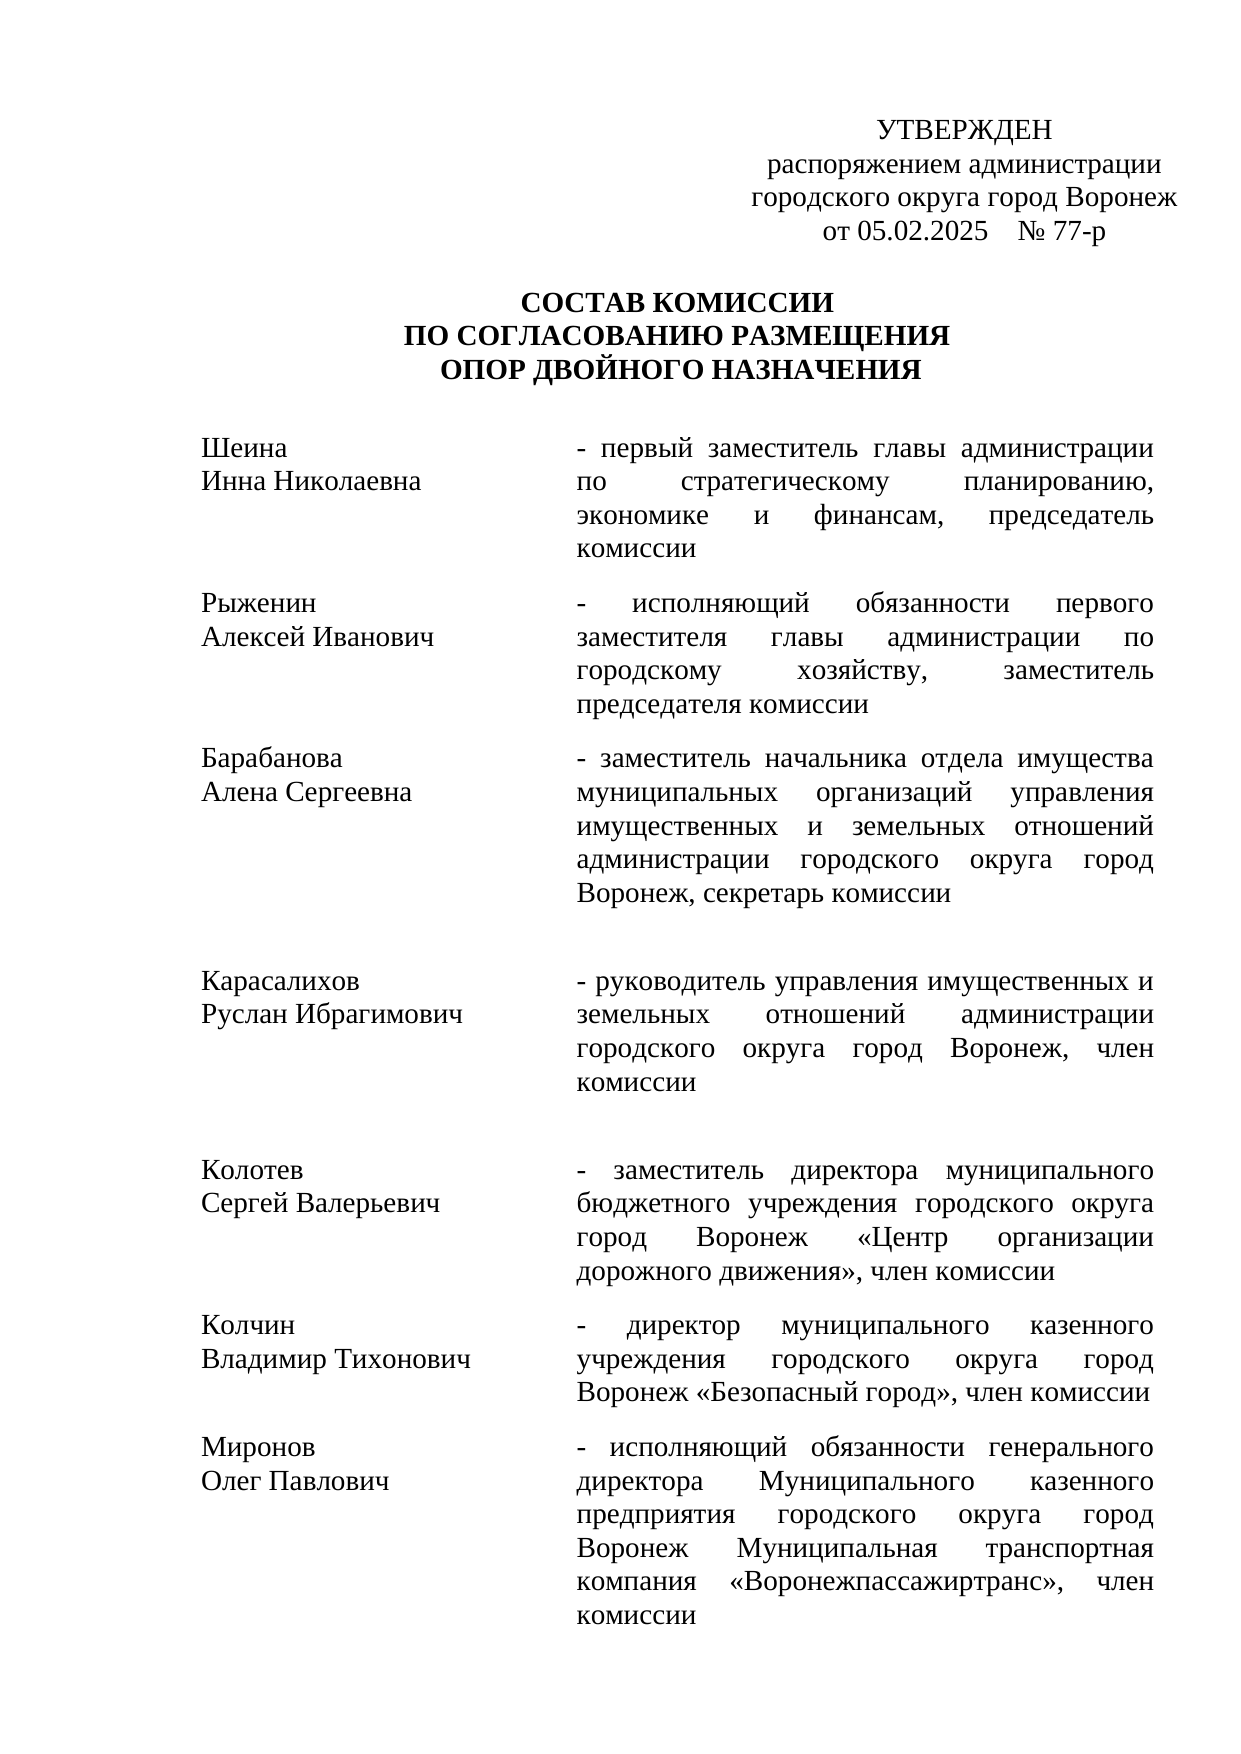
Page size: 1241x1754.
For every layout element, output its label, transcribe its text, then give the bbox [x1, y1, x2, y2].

text УТВЕРЖДЕН распоряжением администрации [747, 112, 1181, 179]
table_cell - заместитель директора муниципального бюджетного учреждения городского округа город Воронеж «Центр организации дорожного движения», член комиссии [570, 1141, 1161, 1297]
table_cell - заместитель начальника отдела имущества муниципальных организаций управления имущественных и земельных отношений администрации городского округа город Воронеж, секретарь комиссии [570, 730, 1161, 952]
table_cell Барабанова Алена Сергеевна [194, 730, 570, 952]
table_cell Рыженин Алексей Иванович [194, 575, 570, 730]
table_header Шеина Инна Николаевна [194, 386, 570, 574]
table_cell Карасалихов Руслан Ибрагимович [194, 953, 570, 1141]
text городского округа город Воронеж [747, 179, 1181, 213]
table_cell Колчин Владимир Тихонович [194, 1297, 570, 1419]
table_cell - директор муниципального казенного учреждения городского округа город Воронеж «Безопасный город», член комиссии [570, 1297, 1161, 1419]
title СОСТАВ КОМИССИИ ПО СОГЛАСОВАНИЮ РАЗМЕЩЕНИЯ ОПОР ДВОЙНОГО НАЗНАЧЕНИЯ [201, 285, 1161, 386]
table_cell - руководитель управления имущественных и земельных отношений администрации городского округа город Воронеж, член комиссии [570, 953, 1161, 1141]
table_cell Миронов Олег Павлович [194, 1419, 570, 1641]
text от 05.02.2025 № 77-р [747, 213, 1181, 246]
table_header - первый заместитель главы администрации по стратегическому планированию, экономике и финансам, председатель комиссии [570, 386, 1161, 574]
table_cell - исполняющий обязанности генерального директора Муниципального казенного предприятия городского округа город Воронеж Муниципальная транспортная компания «Воронежпассажиртранс», член комиссии [570, 1419, 1161, 1641]
table_cell - исполняющий обязанности первого заместителя главы администрации по городскому хозяйству, заместитель председателя комиссии [570, 575, 1161, 730]
table_cell Колотев Сергей Валерьевич [194, 1141, 570, 1297]
